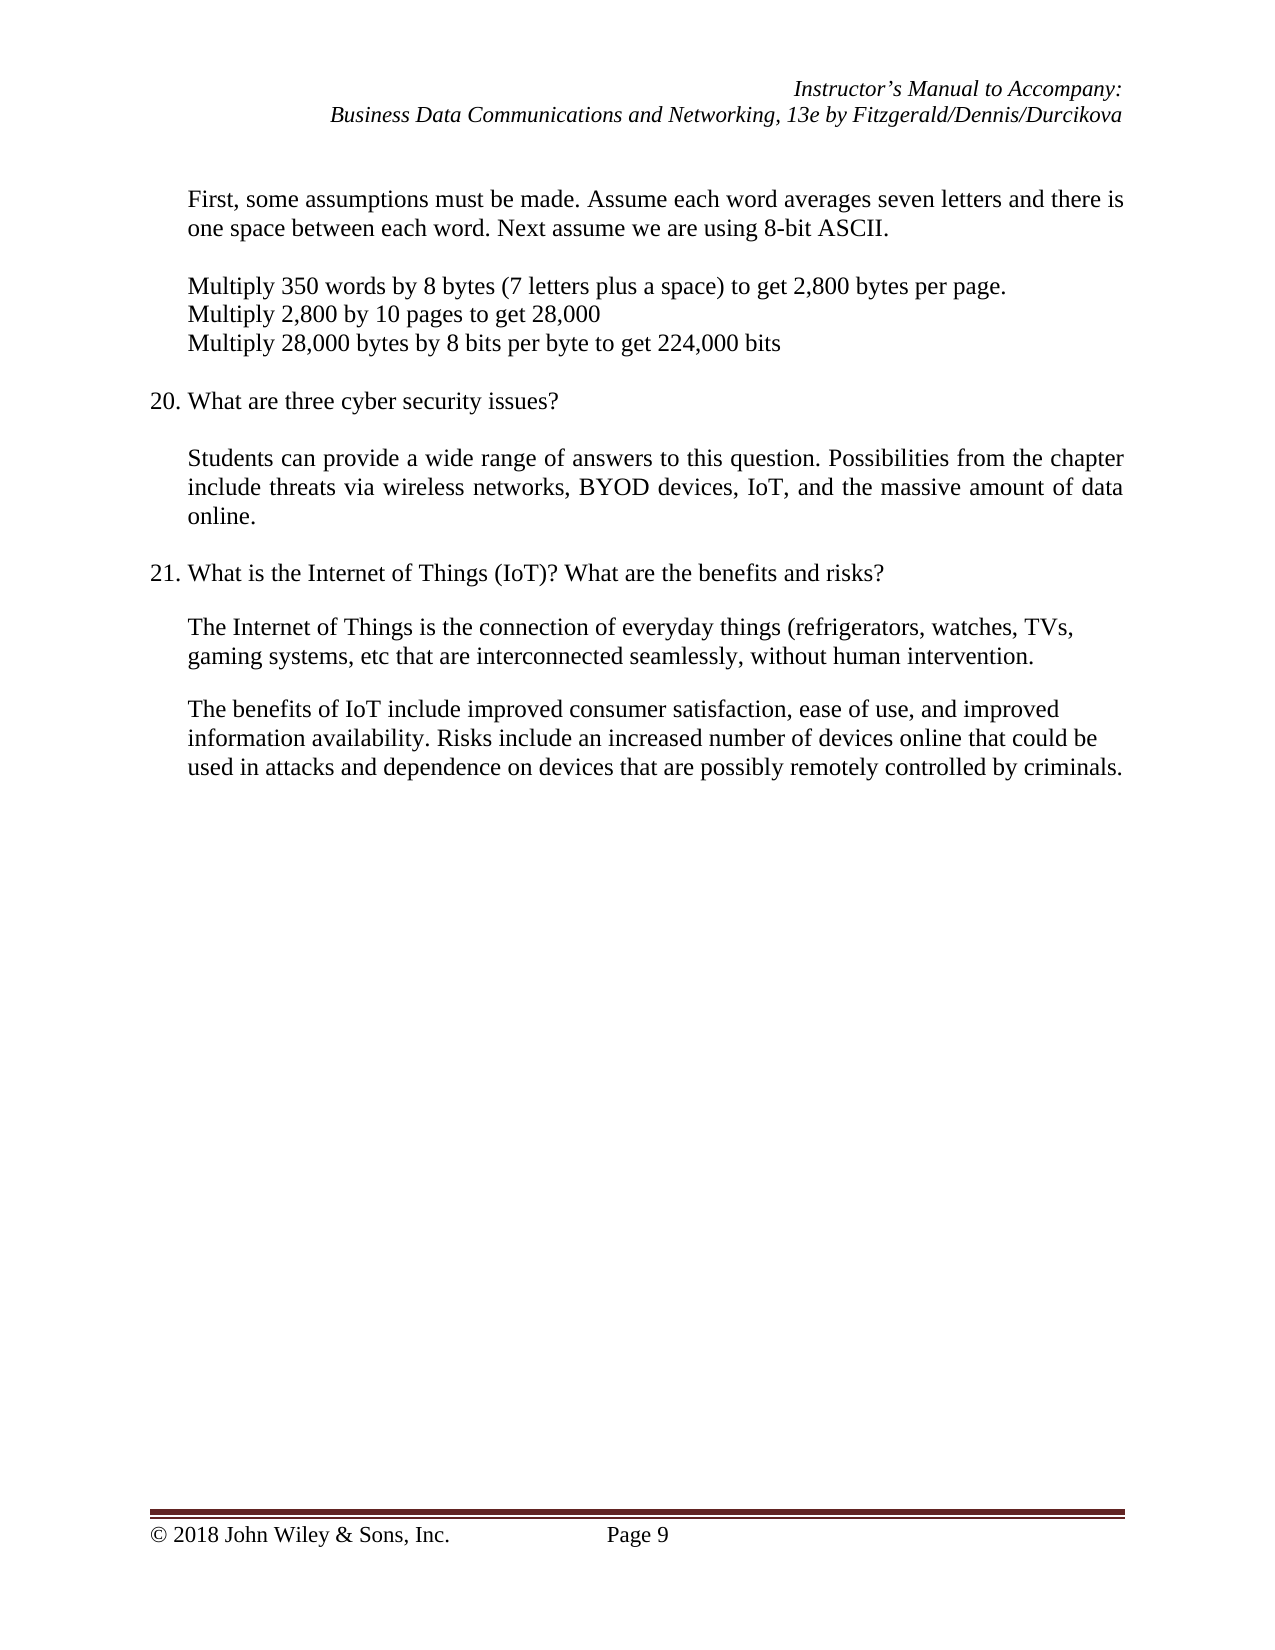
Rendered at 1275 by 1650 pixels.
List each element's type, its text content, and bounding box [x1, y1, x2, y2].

text The benefits of IoT include improved consumer satisfaction, ease of use, and improved information availability. Risks include an increased number of devices online that could be used in attacks and dependence on devices that are possibly remotely controlled by criminals. Mini-Cases [187, 694, 1125, 781]
text Multiply 28,000 bytes by 8 bits per byte to get 224,000 bits [187, 328, 1125, 357]
text Multiply 350 words by 8 bytes (7 letters plus a space) to get 2,800 bytes per page. [187, 271, 1125, 299]
list Students can provide a wide range of answers to this question. Possibilities from the chapter include threats via wireless networks, BYOD devices, IoT, and the massive amount of data online. [187, 443, 1125, 529]
text The Internet of Things is the connection of everyday things (refrigerators, watches, TVs, gaming systems, etc that are interconnected seamlessly, without human intervention. [187, 612, 1125, 669]
text Multiply 2,800 by 10 pages to get 28,000 [187, 299, 1125, 328]
list What are three cyber security issues? [150, 386, 1125, 414]
list What is the Internet of Things (IoT)? What are the benefits and risks? [150, 558, 1125, 587]
text First, some assumptions must be made. Assume each word averages seven letters and there is one space between each word. Next assume we are using 8-bit ASCII. [187, 184, 1125, 242]
